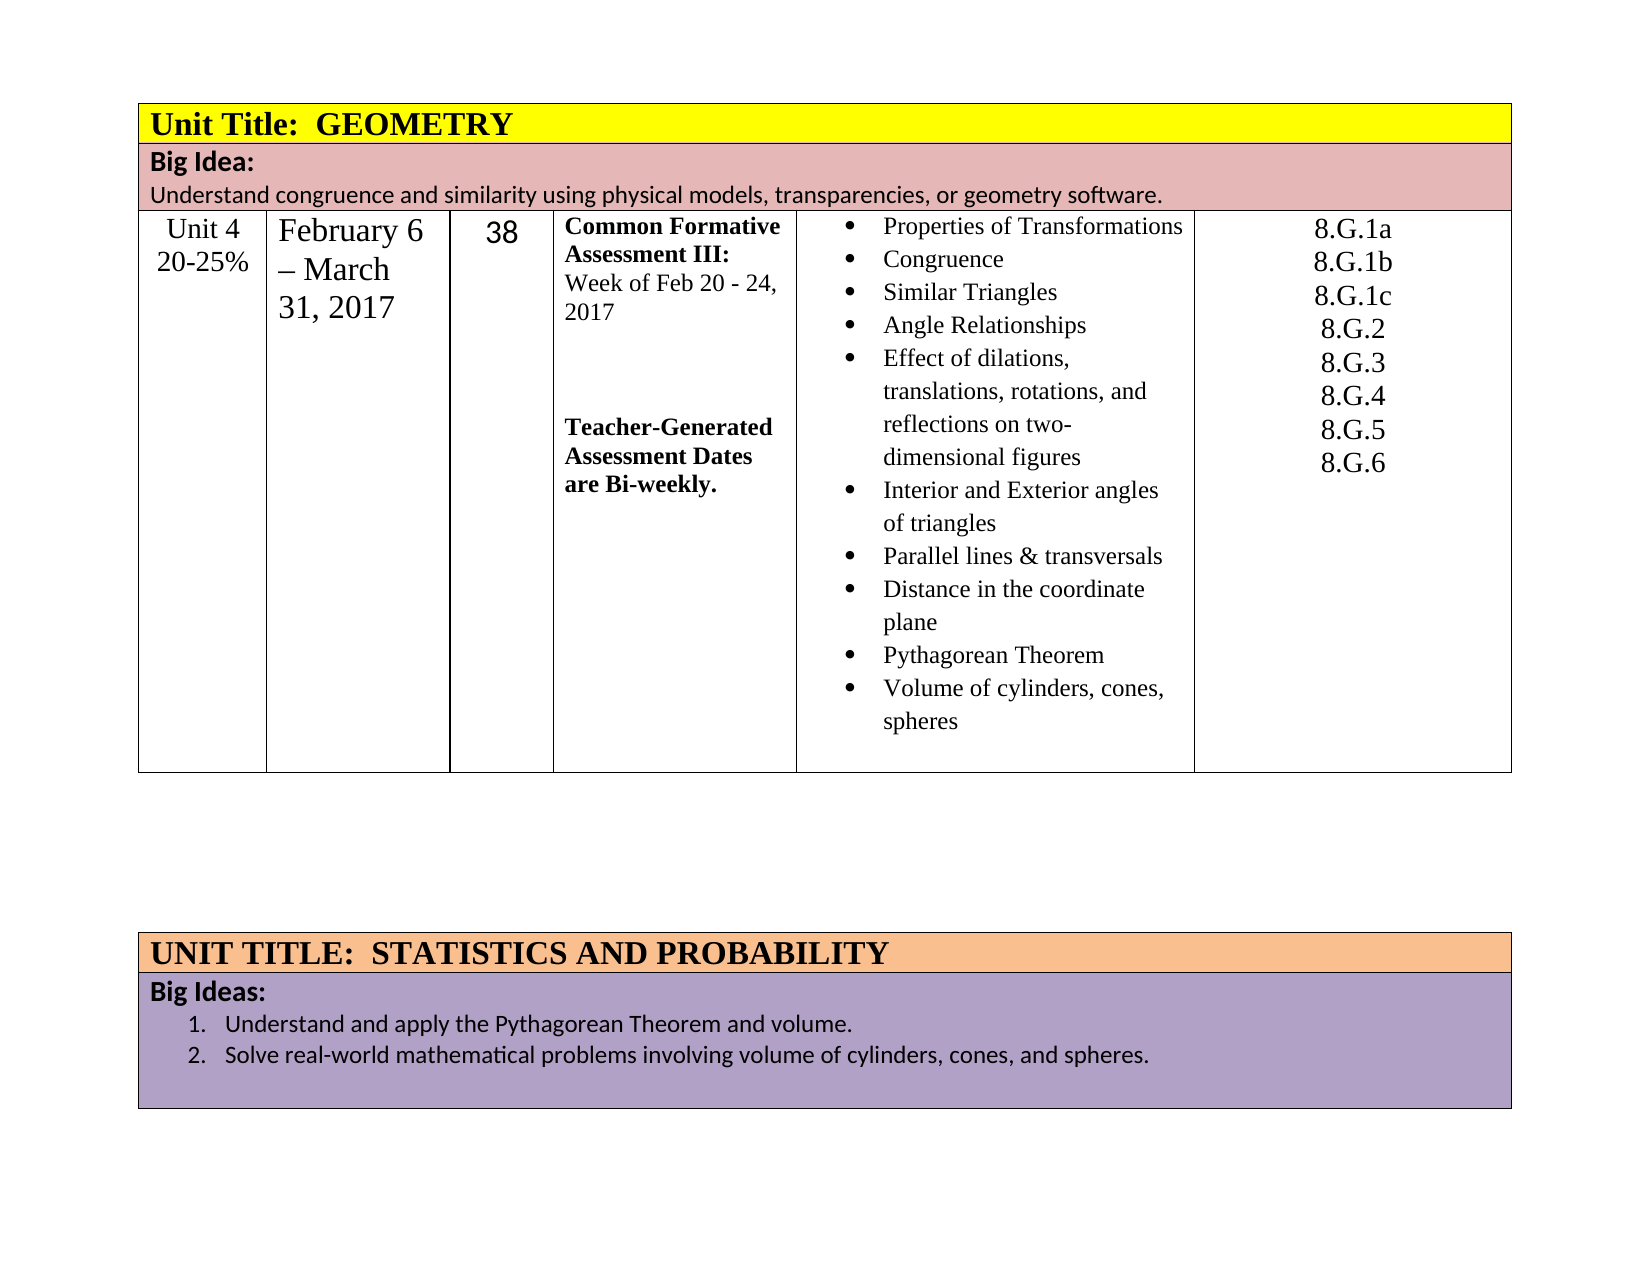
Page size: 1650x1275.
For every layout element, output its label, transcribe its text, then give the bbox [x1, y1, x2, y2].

table_header UNIT TITLE: STATISTICS AND PROBABILITY [139, 933, 1511, 972]
table_cell 38 [451, 211, 553, 772]
table_header Unit Title: GEOMETRY [139, 104, 1511, 142]
table_cell 8.G.1a 8.G.1b 8.G.1c 8.G.2 8.G.3 8.G.4 8.G.5 8.G.6 [1195, 211, 1511, 772]
table_cell Big Ideas: Understand and apply the Pythagorean Theorem and volume. Solve real-world mathematical problems involving volume of cylinders, cones, and spheres. [139, 973, 1511, 1108]
table_cell February 6 – March 31, 2017 [267, 211, 449, 772]
table_cell Unit 4 20-25% [139, 211, 266, 772]
table_cell Common Formative Assessment III: Week of Feb 20 - 24, 2017 Teacher-Generated Assessment Dates are Bi-weekly. [554, 211, 796, 772]
table_cell Big Idea: Understand congruence and similarity using physical models, transparencies, or geometry software. [139, 144, 1511, 210]
table_cell Properties of Transformations Congruence Similar Triangles Angle Relationships Effect of dilations, translations, rotations, and reflections on two-dimensional figures Interior and Exterior angles of triangles Parallel lines & transversals Distance in the coordinate plane Pythagorean Theorem Volume of cylinders, cones, spheres [797, 211, 1194, 772]
